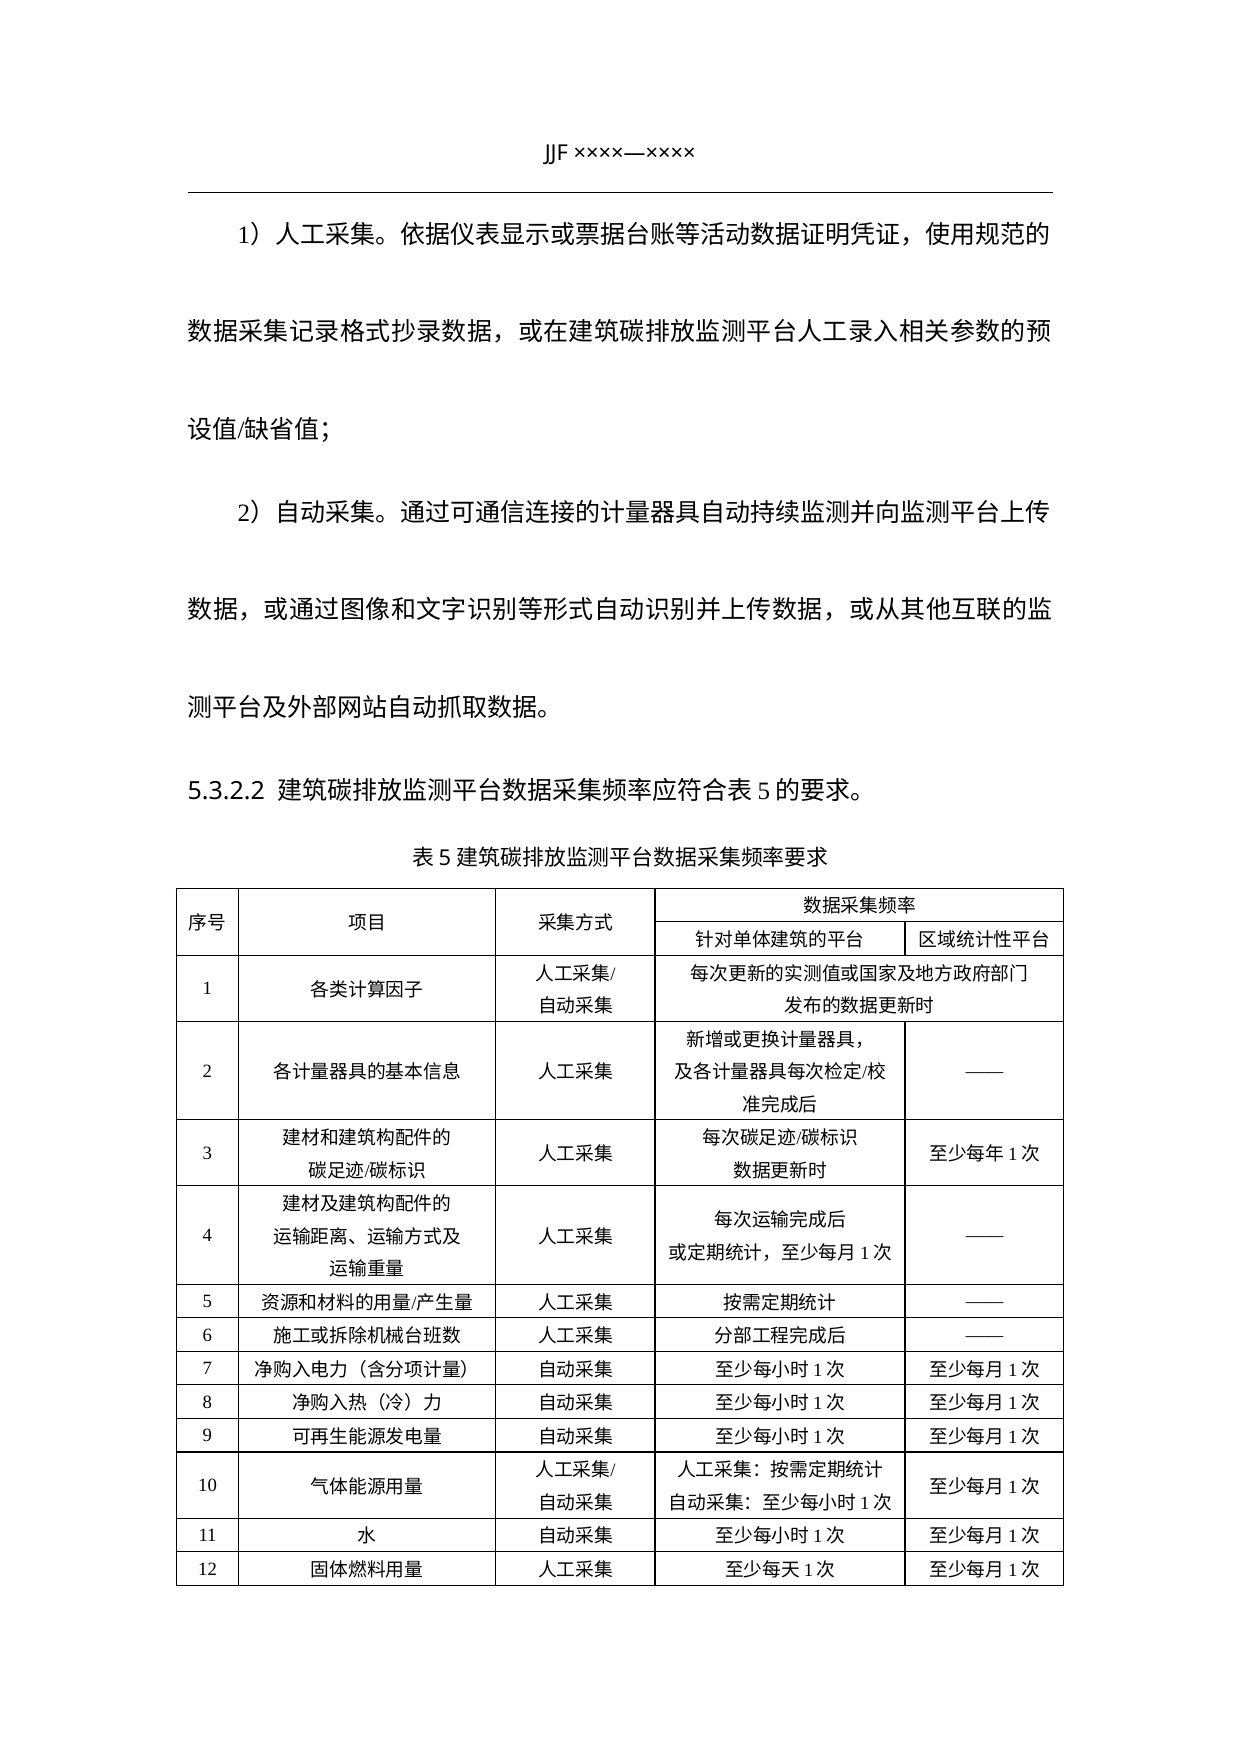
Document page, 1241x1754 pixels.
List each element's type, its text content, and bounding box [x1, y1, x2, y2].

table_cell 新增或更换计量器具， 及各计量器具每次检定/校准完成后 [656, 1022, 904, 1119]
table_cell 人工采集 [496, 1186, 654, 1284]
table_cell 11 [177, 1519, 238, 1551]
table_cell 各计量器具的基本信息 [239, 1022, 495, 1119]
table_cell 5 [177, 1285, 238, 1317]
table_cell 建材及建筑构配件的 运输距离、运输方式及 运输重量 [239, 1186, 495, 1284]
table_cell —— [906, 1285, 1063, 1317]
table_cell 气体能源用量 [239, 1453, 495, 1517]
table_cell 水 [239, 1519, 495, 1551]
table_cell 建材和建筑构配件的 碳足迹/碳标识 [239, 1120, 495, 1185]
table_cell 6 [177, 1318, 238, 1351]
table_cell 自动采集 [496, 1519, 654, 1551]
table_cell 9 [177, 1419, 238, 1451]
table_cell 净购入热（冷）力 [239, 1385, 495, 1418]
table_cell 自动采集 [496, 1385, 654, 1418]
table_cell 净购入电力（含分项计量） [239, 1352, 495, 1384]
table_cell 人工采集 [496, 1022, 654, 1119]
table_cell 资源和材料的用量/产生量 [239, 1285, 495, 1317]
table_cell 自动采集 [496, 1419, 654, 1451]
table_cell —— [906, 1186, 1063, 1284]
table_header 项目 [239, 889, 495, 954]
table_cell —— [906, 1022, 1063, 1119]
table_cell 至少每小时1次 [656, 1519, 904, 1551]
table_cell 分部工程完成后 [656, 1318, 904, 1351]
table_cell 至少每月1次 [906, 1352, 1063, 1384]
table_cell 人工采集 [496, 1285, 654, 1317]
table_cell 人工采集 [496, 1120, 654, 1185]
table_cell 每次更新的实测值或国家及地方政府部门 发布的数据更新时 [656, 956, 1063, 1021]
table_cell 至少每月1次 [906, 1552, 1063, 1584]
table_cell 至少每月1次 [906, 1419, 1063, 1451]
table_cell 1 [177, 956, 238, 1021]
table_cell 人工采集/ 自动采集 [496, 956, 654, 1021]
table_cell 10 [177, 1453, 238, 1517]
table_cell 人工采集 [496, 1552, 654, 1584]
table_cell 各类计算因子 [239, 956, 495, 1021]
table_cell 至少每小时1次 [656, 1419, 904, 1451]
table_cell 至少每小时1次 [656, 1352, 904, 1384]
table_cell 自动采集 [496, 1352, 654, 1384]
table_cell 至少每月1次 [906, 1385, 1063, 1418]
text 5.3.2.2 建筑碳排放监测平台数据采集频率应符合表5的要求。 [187, 756, 1053, 821]
table_cell 施工或拆除机械台班数 [239, 1318, 495, 1351]
table_cell 至少每月1次 [906, 1519, 1063, 1551]
text 2）自动采集。通过可通信连接的计量器具自动持续监测并向监测平台上传数据，或通过图像和文字识别等形式自动识别并上传数据，或从其他互联的监测平台及外部网站自动抓取数据。 [187, 478, 1053, 738]
table_cell 按需定期统计 [656, 1285, 904, 1317]
table_header 序号 [177, 889, 238, 954]
table_cell 至少每小时1次 [656, 1385, 904, 1418]
table_cell 可再生能源发电量 [239, 1419, 495, 1451]
text 表5 建筑碳排放监测平台数据采集频率要求 [187, 839, 1053, 872]
text 1）人工采集。依据仪表显示或票据台账等活动数据证明凭证，使用规范的数据采集记录格式抄录数据，或在建筑碳排放监测平台人工录入相关参数的预设值/缺省值； [187, 200, 1053, 460]
table_cell 人工采集/ 自动采集 [496, 1453, 654, 1517]
table_header 采集方式 [496, 889, 654, 954]
table_cell 至少每年1次 [906, 1120, 1063, 1185]
table_cell 12 [177, 1552, 238, 1584]
table_cell —— [906, 1318, 1063, 1351]
table_cell 7 [177, 1352, 238, 1384]
table_cell 至少每天1次 [656, 1552, 904, 1584]
table_cell 每次运输完成后 或定期统计，至少每月1次 [656, 1186, 904, 1284]
table_cell 针对单体建筑的平台 [656, 922, 904, 954]
table_cell 区域统计性平台 [906, 922, 1063, 954]
table_cell 人工采集 [496, 1318, 654, 1351]
table_cell 2 [177, 1022, 238, 1119]
table_cell 8 [177, 1385, 238, 1418]
table_cell 每次碳足迹/碳标识 数据更新时 [656, 1120, 904, 1185]
table_cell 3 [177, 1120, 238, 1185]
table_header 数据采集频率 [656, 889, 1063, 921]
table_cell 至少每月1次 [906, 1453, 1063, 1517]
table_cell 固体燃料用量 [239, 1552, 495, 1584]
table_cell 人工采集：按需定期统计 自动采集：至少每小时1次 [656, 1453, 904, 1517]
table_cell 4 [177, 1186, 238, 1284]
